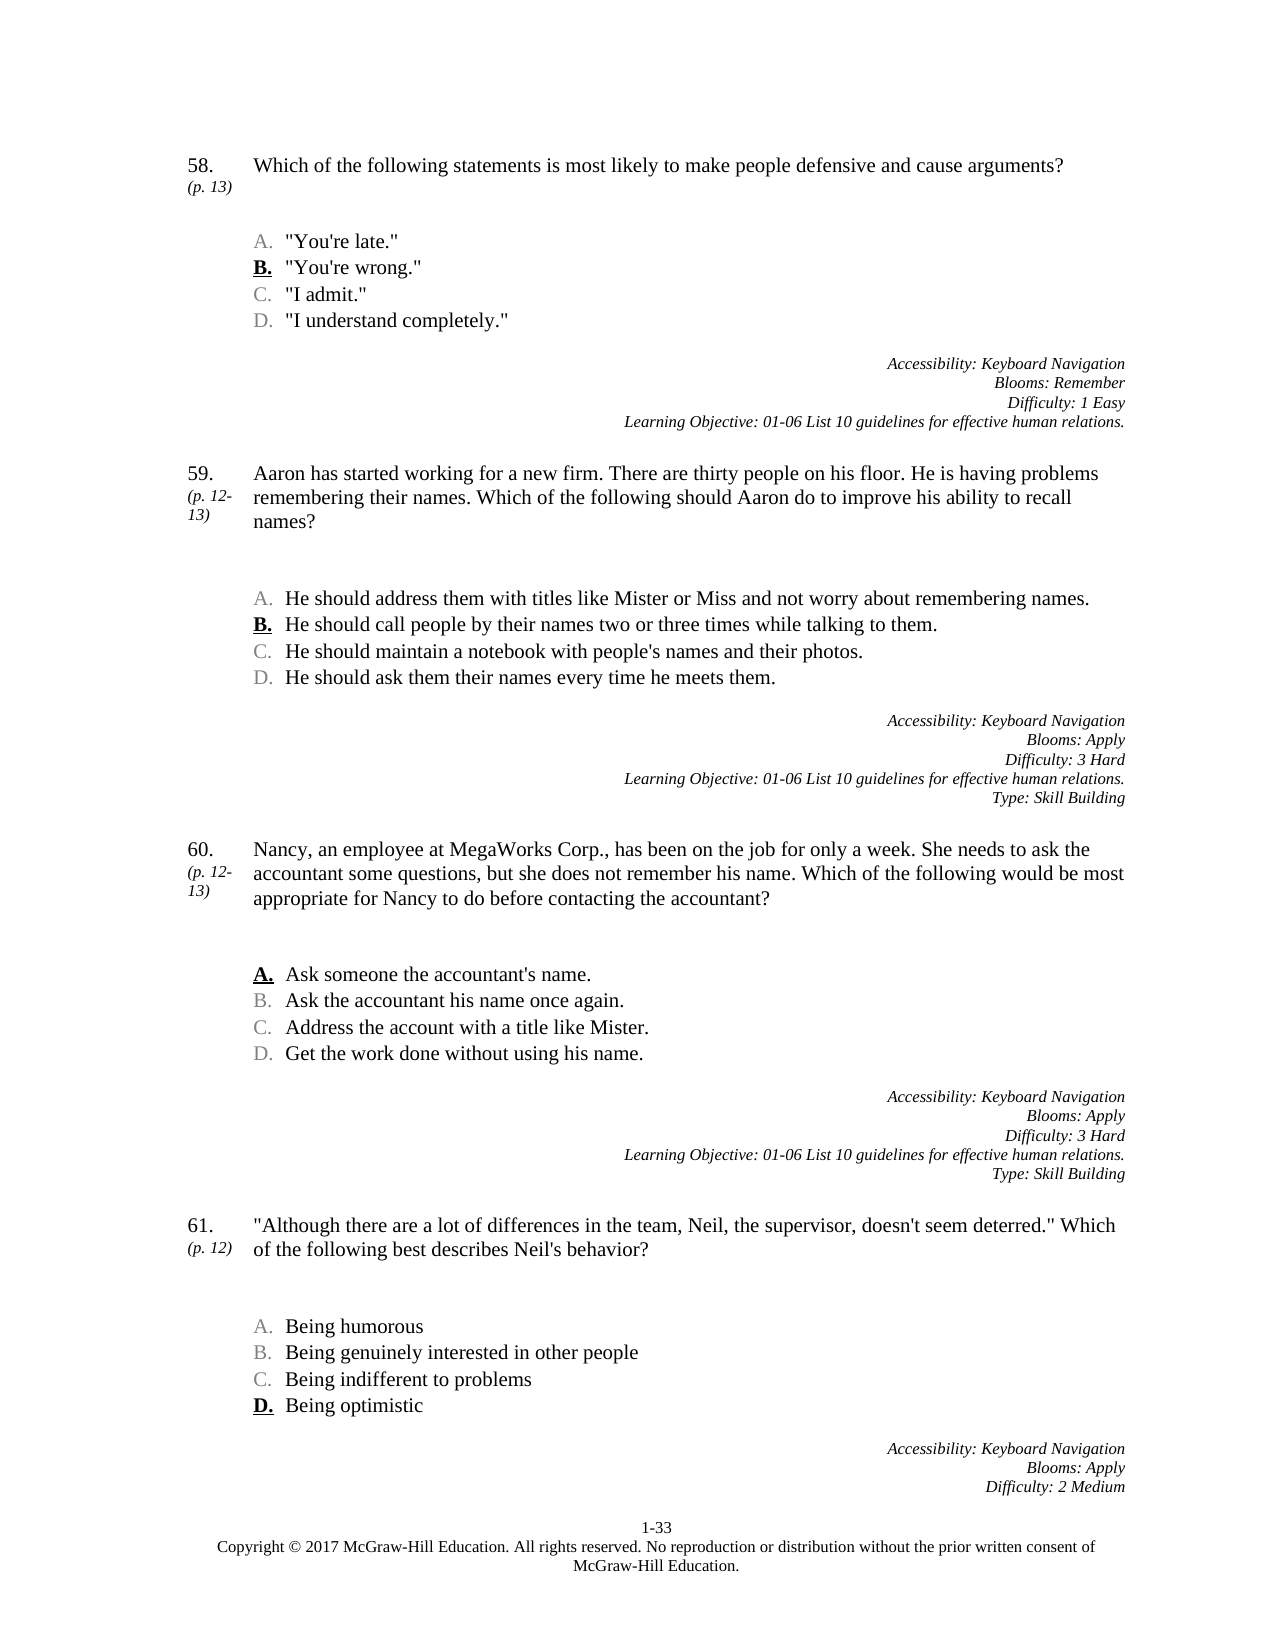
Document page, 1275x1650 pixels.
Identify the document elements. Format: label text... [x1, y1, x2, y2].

table_header 61. (p. 12) [188, 1213, 253, 1417]
table_header 59. (p. 12-13) [188, 461, 253, 689]
table_header 60. (p. 12-13) [188, 837, 253, 1065]
table_header 58. (p. 13) [188, 153, 253, 332]
table_header Nancy, an employee at MegaWorks Corp., has been on the job for only a week. She needs to ask the accountant some questions, but she does not remember his name. Which of the following would be most appropriate for Nancy to do before contacting the accountant? [253, 837, 1125, 1065]
table_header Aaron has started working for a new firm. There are thirty people on his floor. He is having problems remembering their names. Which of the following should Aaron do to improve his ability to recall names? [253, 461, 1125, 689]
table_header "Although there are a lot of differences in the team, Neil, the supervisor, doesn't seem deterred." Which of the following best describes Neil's behavior? [253, 1213, 1125, 1417]
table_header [188, 1439, 1125, 1496]
table_header Accessibility: Keyboard Navigation Blooms: Apply Difficulty: 3 Hard Learning Objective: 01-06 List 10 guidelines for effective human relations. Type: Skill Building [188, 711, 1125, 835]
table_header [188, 354, 1125, 459]
table_header Which of the following statements is most likely to make people defensive and cause arguments? [253, 153, 1125, 332]
table_header Accessibility: Keyboard Navigation Blooms: Apply Difficulty: 3 Hard Learning Objective: 01-06 List 10 guidelines for effective human relations. Type: Skill Building [188, 1087, 1125, 1211]
